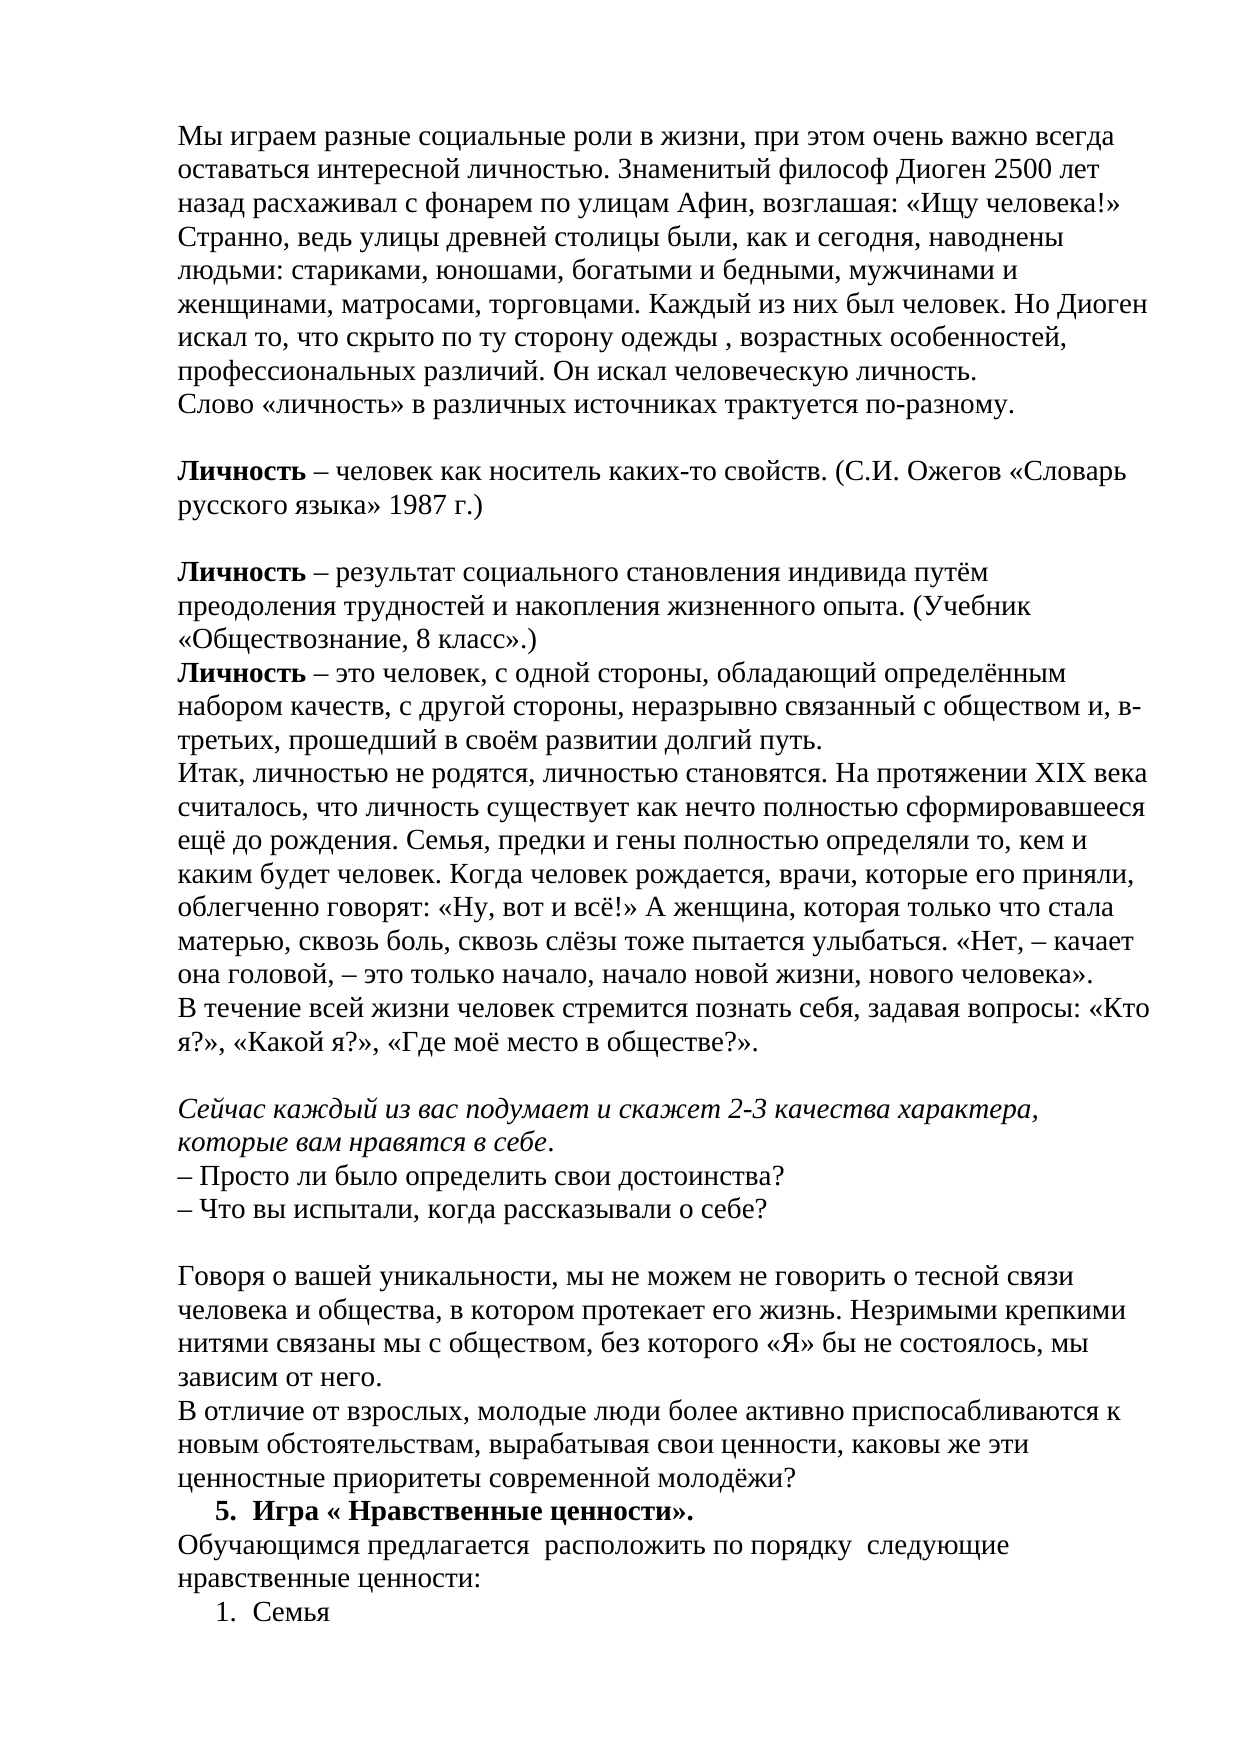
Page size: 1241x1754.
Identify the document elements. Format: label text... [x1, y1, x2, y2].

text Говоря о вашей уникальности, мы не можем не говорить о тесной связи человека и общества, в котором протекает его жизнь. Незримыми крепкими нитями связаны мы с обществом, без которого «Я» бы не состоялось, мы зависим от него. [177, 1225, 1152, 1393]
list Семья [215, 1594, 1152, 1627]
text Обучающимся предлагается расположить по порядку следующие нравственные ценности: [177, 1527, 1152, 1594]
text Личность – человек как носитель каких-то свойств. (С.И. Ожегов «Словарь русского языка» 1987 г.) Личность – результат социального становления индивида путём преодоления трудностей и накопления жизненного опыта. (Учебник «Обществознание, 8 класс».) [177, 453, 1152, 655]
text Итак, личностью не родятся, личностью становятся. На протяжении XIX века считалось, что личность существует как нечто полностью сформировавшееся ещё до рождения. Семья, предки и гены полностью определяли то, кем и каким будет человек. Когда человек рождается, врачи, которые его приняли, облегченно говорят: «Ну, вот и всё!» А женщина, которая только что стала матерью, сквозь боль, сквозь слёзы тоже пытается улыбаться. «Нет, – качает она головой, – это только начало, начало новой жизни, нового человека». [177, 755, 1152, 990]
list Игра « Нравственные ценности». [215, 1493, 1152, 1527]
text Мы играем разные социальные роли в жизни, при этом очень важно всегда оставаться интересной личностью. Знаменитый философ Диоген 2500 лет назад расхаживал с фонарем по улицам Афин, возглашая: «Ищу человека!» Странно, ведь улицы древней столицы были, как и сегодня, наводнены людьми: стариками, юношами, богатыми и бедными, мужчинами и женщинами, матросами, торговцами. Каждый из них был человек. Но Диоген искал то, что скрыто по ту сторону одежды , возрастных особенностей, профессиональных различий. Он искал человеческую личность. [177, 118, 1152, 386]
text Личность – это человек, с одной стороны, обладающий определённым набором качеств, с другой стороны, неразрывно связанный с обществом и, в-третьих, прошедший в своём развитии долгий путь. [177, 655, 1152, 755]
text В течение всей жизни человек стремится познать себя, задавая вопросы: «Кто я?», «Какой я?», «Где моё место в обществе?». [177, 990, 1152, 1057]
text В отличие от взрослых, молодые люди более активно приспосабливаются к новым обстоятельствам, вырабатывая свои ценности, каковы же эти ценностные приоритеты современной молодёжи? [177, 1393, 1152, 1493]
text Слово «личность» в различных источниках трактуется по-разному. [177, 386, 1152, 420]
text Сейчас каждый из вас подумает и скажет 2-3 качества характера, которые вам нравятся в себе. – Просто ли было определить свои достоинства? – Что вы испытали, когда рассказывали о себе? [177, 1091, 1152, 1225]
